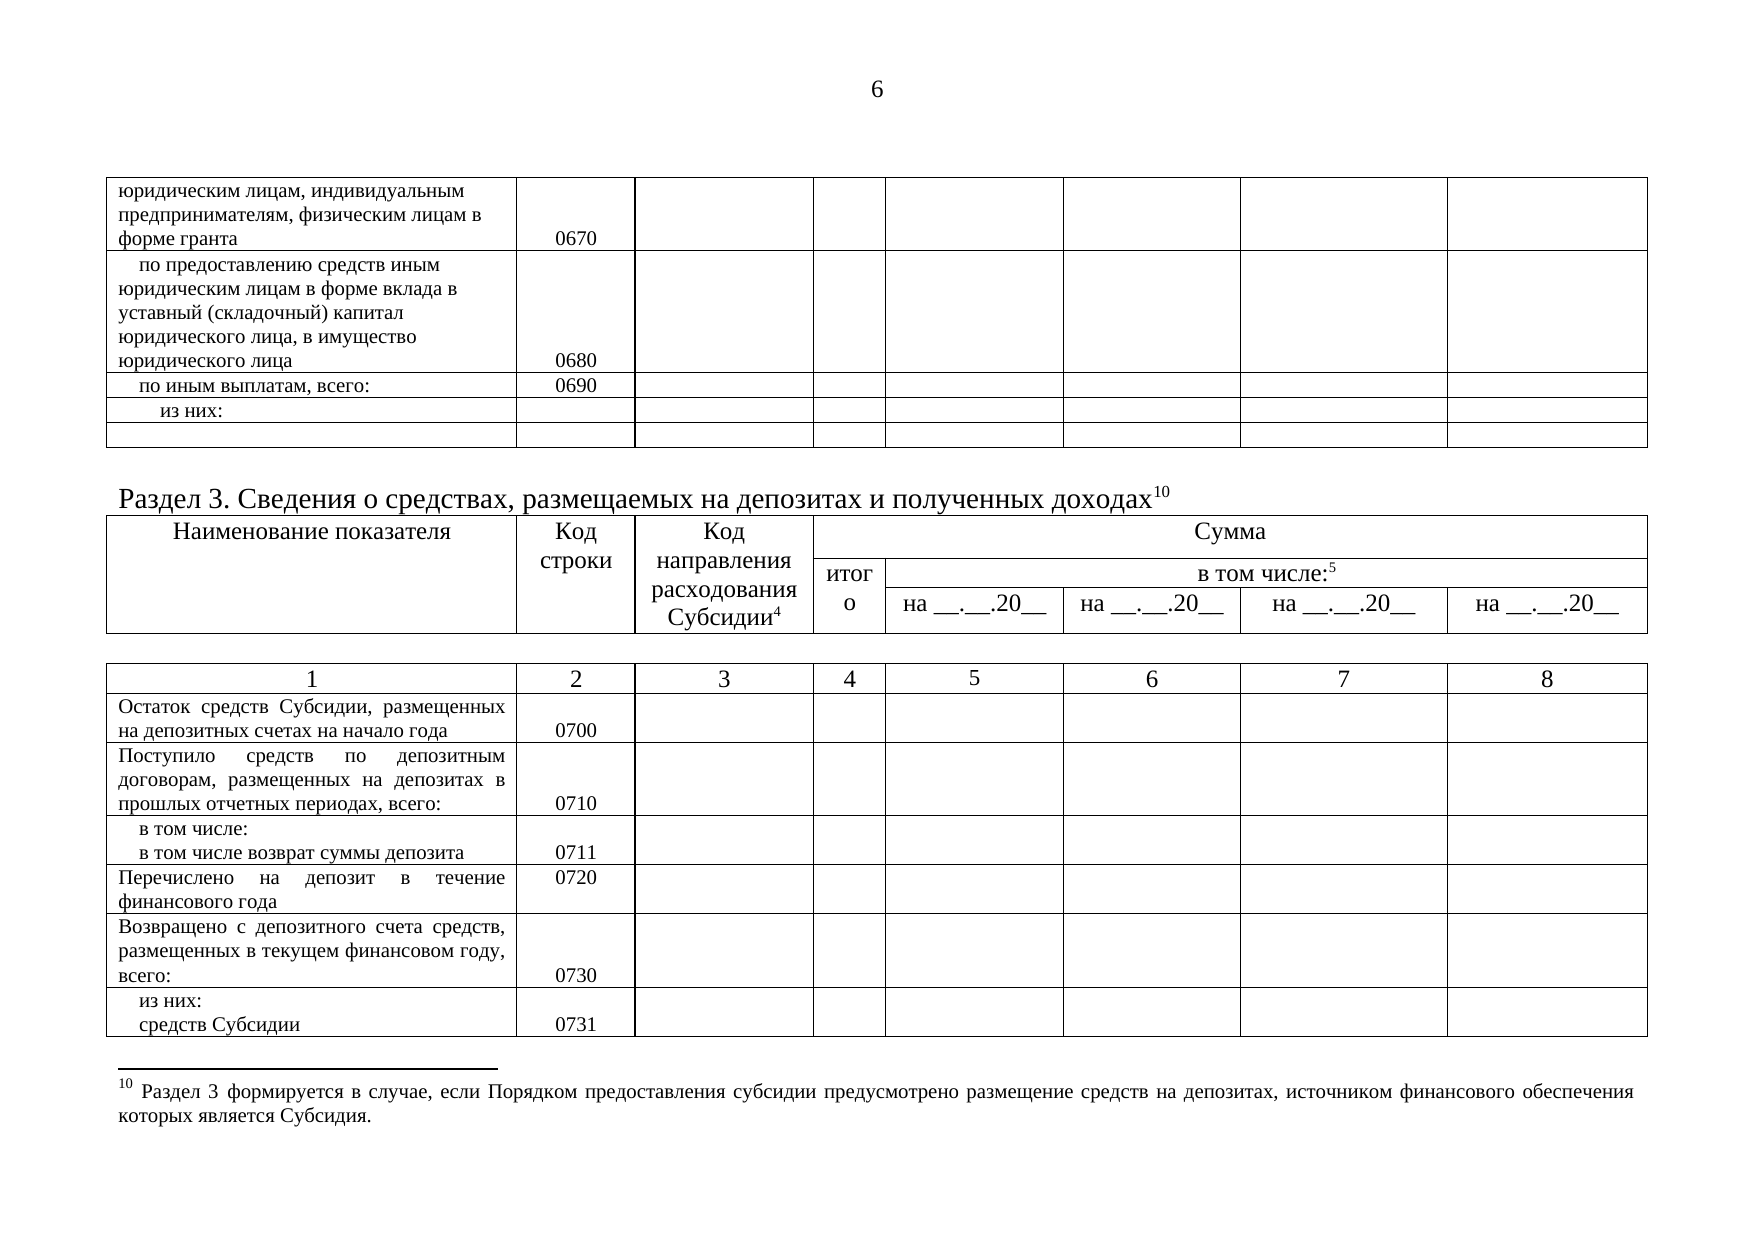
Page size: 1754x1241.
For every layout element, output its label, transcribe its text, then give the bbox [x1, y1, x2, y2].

table_cell [814, 251, 885, 372]
table_cell [1448, 743, 1647, 815]
table_cell по иным выплатам, всего: [107, 373, 516, 397]
table_cell [1241, 694, 1447, 742]
table_header 1 [107, 664, 516, 693]
table_cell [1064, 423, 1240, 447]
table_cell [1064, 251, 1240, 372]
table_header 7 [1241, 664, 1447, 693]
table_cell [636, 914, 813, 987]
table_cell [814, 178, 885, 250]
table_cell 0690 [517, 373, 634, 397]
table_cell [886, 743, 1063, 815]
table_header Сумма [814, 516, 1647, 557]
table_header 6 [1064, 664, 1240, 693]
table_cell [1448, 914, 1647, 987]
table_cell [1241, 373, 1447, 397]
table_cell [1448, 988, 1647, 1036]
table_header 5 [886, 664, 1063, 693]
table_header 8 [1448, 664, 1647, 693]
table_header 4 [814, 664, 885, 693]
table_cell из них: [107, 398, 516, 422]
table_cell [1448, 816, 1647, 864]
table_cell итого [814, 559, 885, 633]
table_cell [1241, 865, 1447, 913]
table_cell [814, 914, 885, 987]
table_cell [107, 178, 516, 250]
table_cell [1241, 398, 1447, 422]
table_header Код строки [517, 516, 634, 633]
text Раздел 3. Сведения о средствах, размещаемых на депозитах и полученных доходах [118, 482, 1636, 515]
table_cell [1064, 743, 1240, 815]
table_cell в том числе:5 [886, 559, 1647, 587]
table_cell [1448, 694, 1647, 742]
table_cell [886, 178, 1063, 250]
table_cell 0731 [517, 988, 634, 1036]
table_cell на __.__.20__ [1241, 588, 1447, 633]
table_cell [886, 865, 1063, 913]
table_cell [814, 816, 885, 864]
table_cell 0700 [517, 694, 634, 742]
table_cell [1448, 398, 1647, 422]
table_cell [886, 398, 1063, 422]
table_cell [636, 398, 813, 422]
table_cell [886, 914, 1063, 987]
table_cell [636, 251, 813, 372]
table_cell [517, 423, 634, 447]
table_cell 0670 [517, 178, 634, 250]
table_cell [107, 423, 516, 447]
table_cell [1241, 988, 1447, 1036]
table_cell [886, 816, 1063, 864]
table_cell [636, 694, 813, 742]
table_cell на __.__.20__ [1448, 588, 1647, 633]
table_cell [636, 988, 813, 1036]
table_cell [636, 865, 813, 913]
table_cell [814, 423, 885, 447]
table_cell [1241, 816, 1447, 864]
table_cell 0730 [517, 914, 634, 987]
table_cell [517, 398, 634, 422]
table_cell [1448, 423, 1647, 447]
table_cell на __.__.20__ [886, 588, 1063, 633]
table_cell [814, 373, 885, 397]
table_cell Поступило средств по депозитным договорам, размещенных на депозитах в прошлых отчетных периодах, всего: [107, 743, 516, 815]
table_cell [1241, 743, 1447, 815]
table_cell Перечислено на депозит в течение финансового года [107, 865, 516, 913]
table_cell на __.__.20__ [1064, 588, 1240, 633]
table_cell 0710 [517, 743, 634, 815]
table_header 2 [517, 664, 634, 693]
table_cell из них: средств Субсидии [107, 988, 516, 1036]
table_cell [1241, 251, 1447, 372]
table_cell [636, 423, 813, 447]
table_cell [636, 743, 813, 815]
table_cell [1064, 398, 1240, 422]
table_cell [1064, 178, 1240, 250]
table_cell 0720 [517, 865, 634, 913]
table_cell [1064, 988, 1240, 1036]
table_cell [636, 178, 813, 250]
table_cell [1064, 694, 1240, 742]
table_cell 0680 [517, 251, 634, 372]
table_header Наименование показателя [107, 516, 516, 633]
table_cell [636, 373, 813, 397]
table_cell [1448, 178, 1647, 250]
table_cell 0711 [517, 816, 634, 864]
table_cell [1448, 373, 1647, 397]
table_cell [814, 398, 885, 422]
table_header 3 [636, 664, 813, 693]
table_cell [886, 988, 1063, 1036]
table_cell [1064, 865, 1240, 913]
table_cell [636, 816, 813, 864]
table_cell [1241, 178, 1447, 250]
table_cell [814, 865, 885, 913]
table_cell [886, 251, 1063, 372]
table_cell в том числе: в том числе возврат суммы депозита [107, 816, 516, 864]
table_cell [886, 373, 1063, 397]
table_cell по предоставлению средств иным юридическим лицам в форме вклада в уставный (складочный) капитал юридического лица, в имущество юридического лица [107, 251, 516, 372]
table_cell [1064, 373, 1240, 397]
table_cell [814, 694, 885, 742]
table_cell [1064, 914, 1240, 987]
table_cell [1064, 816, 1240, 864]
table_cell [1241, 914, 1447, 987]
table_cell [1448, 251, 1647, 372]
table_cell Остаток средств Субсидии, размещенных на депозитных счетах на начало года [107, 694, 516, 742]
table_header Код направления расходования Субсидии4 [636, 516, 813, 633]
table_cell [1448, 865, 1647, 913]
table_cell Возвращено с депозитного счета средств, размещенных в текущем финансовом году, всего: [107, 914, 516, 987]
table_cell [886, 694, 1063, 742]
table_cell [814, 743, 885, 815]
table_cell [886, 423, 1063, 447]
table_cell [814, 988, 885, 1036]
table_cell [1241, 423, 1447, 447]
